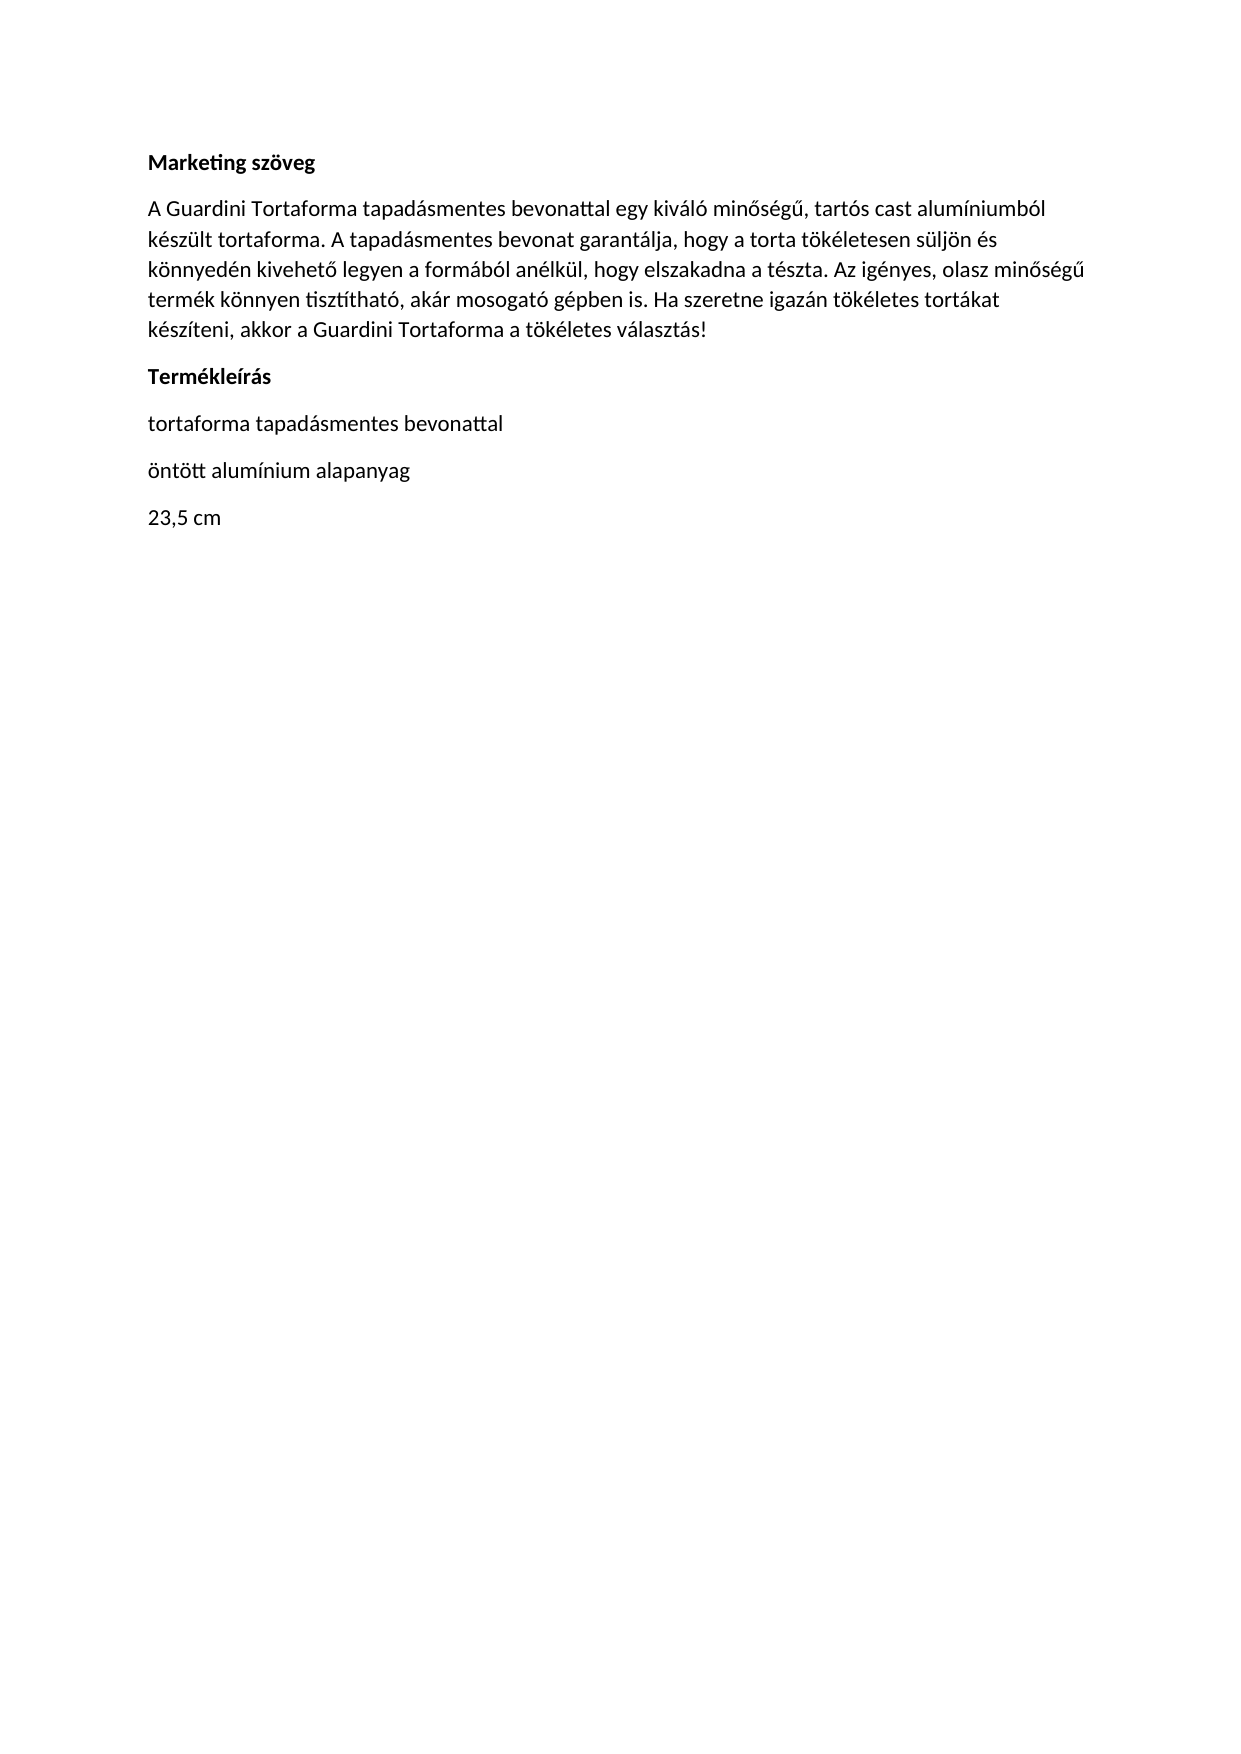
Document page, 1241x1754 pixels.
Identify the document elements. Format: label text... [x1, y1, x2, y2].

text Marketing szöveg [148, 148, 1093, 176]
text Termékleírás [148, 362, 1093, 390]
text 23,5 cm [148, 503, 1093, 531]
text öntött alumínium alapanyag [148, 456, 1093, 484]
text tortaforma tapadásmentes bevonattal [148, 409, 1093, 437]
text A Guardini Tortaforma tapadásmentes bevonattal egy kiváló minőségű, tartós cast alumíniumból készült tortaforma. A tapadásmentes bevonat garantálja, hogy a torta tökéletesen süljön és könnyedén kivehető legyen a formából anélkül, hogy elszakadna a tészta. Az igényes, olasz minőségű termék könnyen tisztítható, akár mosogató gépben is. Ha szeretne igazán tökéletes tortákat készíteni, akkor a Guardini Tortaforma a tökéletes választás! [148, 194, 1093, 343]
